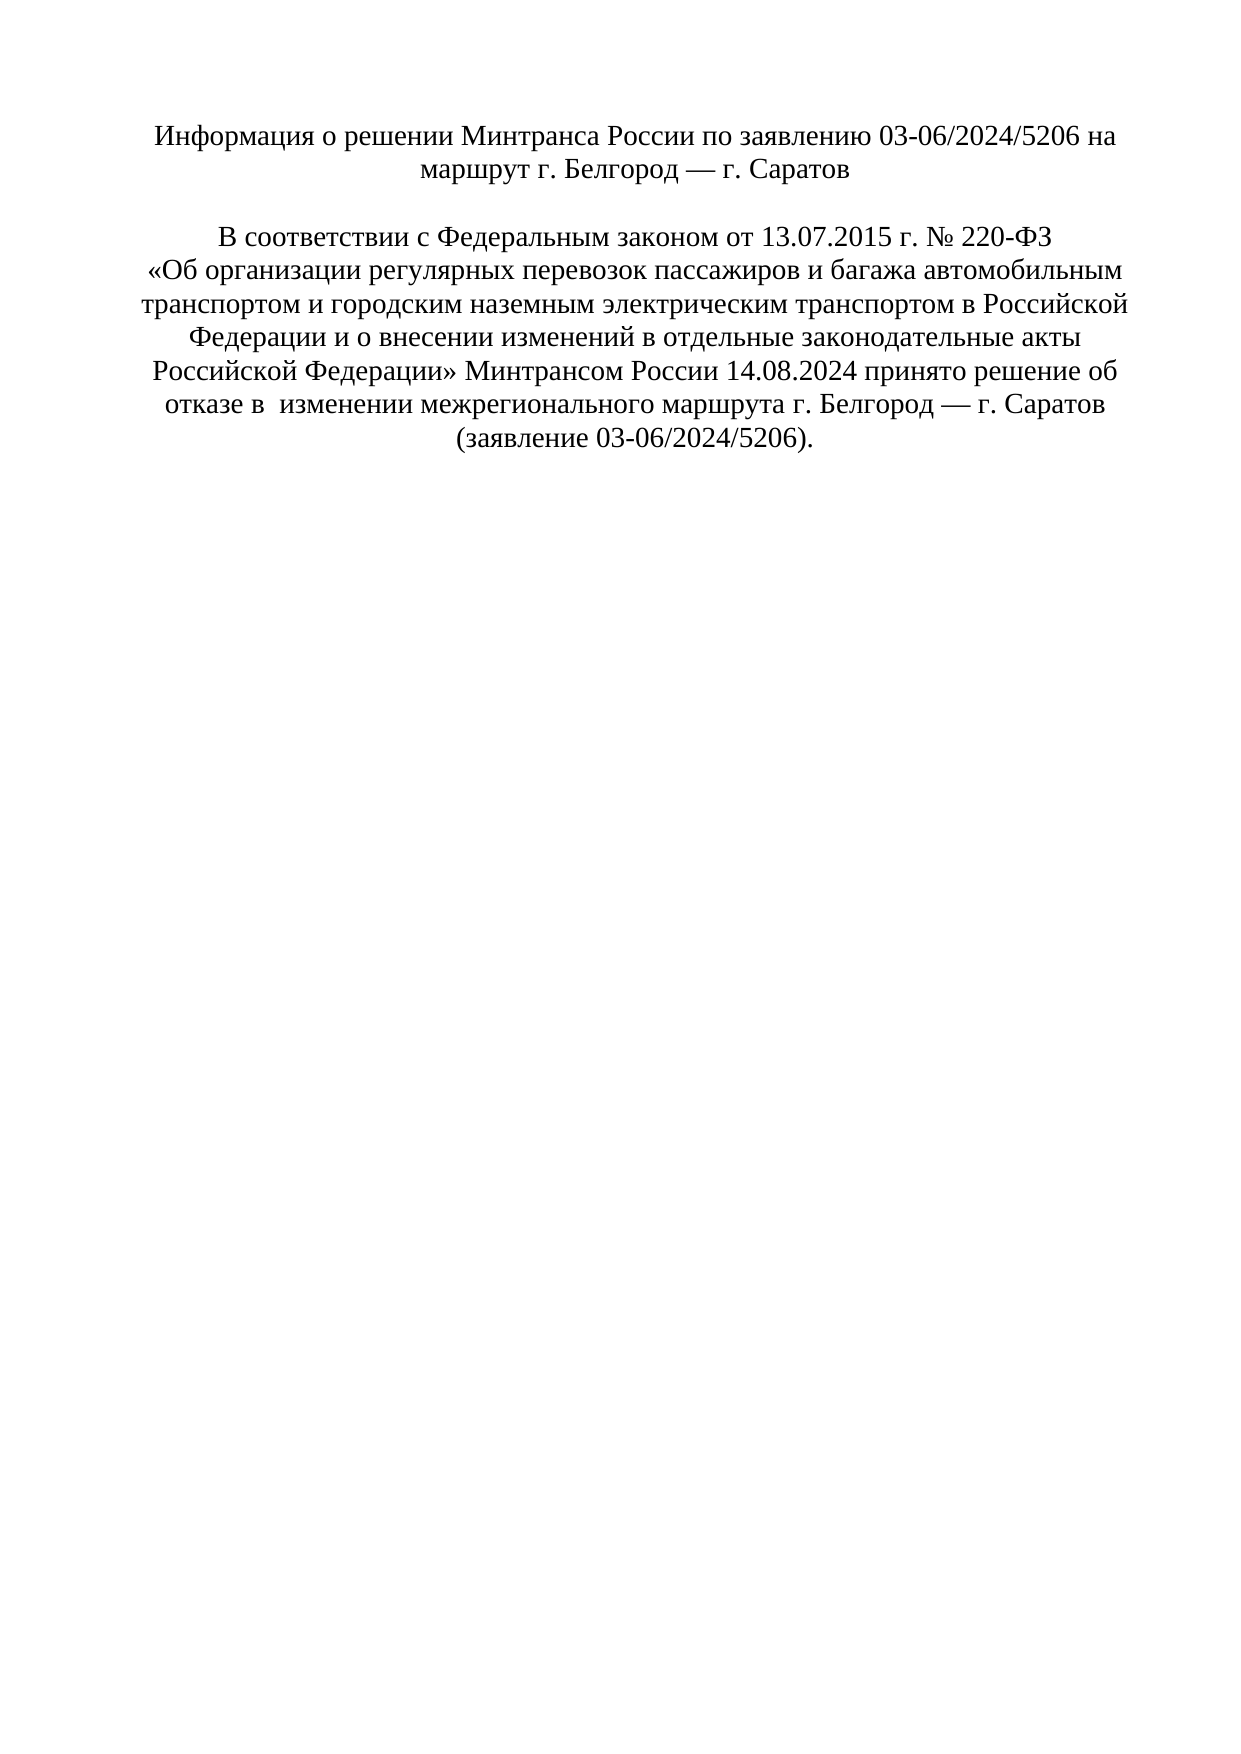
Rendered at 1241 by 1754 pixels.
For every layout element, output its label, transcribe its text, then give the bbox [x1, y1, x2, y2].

text В соответствии с Федеральным законом от 13.07.2015 г. № 220-ФЗ «Об организации регулярных перевозок пассажиров и багажа автомобильным транспортом и городским наземным электрическим транспортом в Российской Федерации и о внесении изменений в отдельные законодательные акты Российской Федерации» Минтрансом России 14.08.2024 принято решение об отказе в изменении межрегионального маршрута г. Белгород — г. Саратов (заявление 03-06/2024/5206). [118, 219, 1152, 453]
text Информация о решении Минтранса России по заявлению 03-06/2024/5206 на маршрут г. Белгород — г. Саратов [118, 118, 1152, 185]
